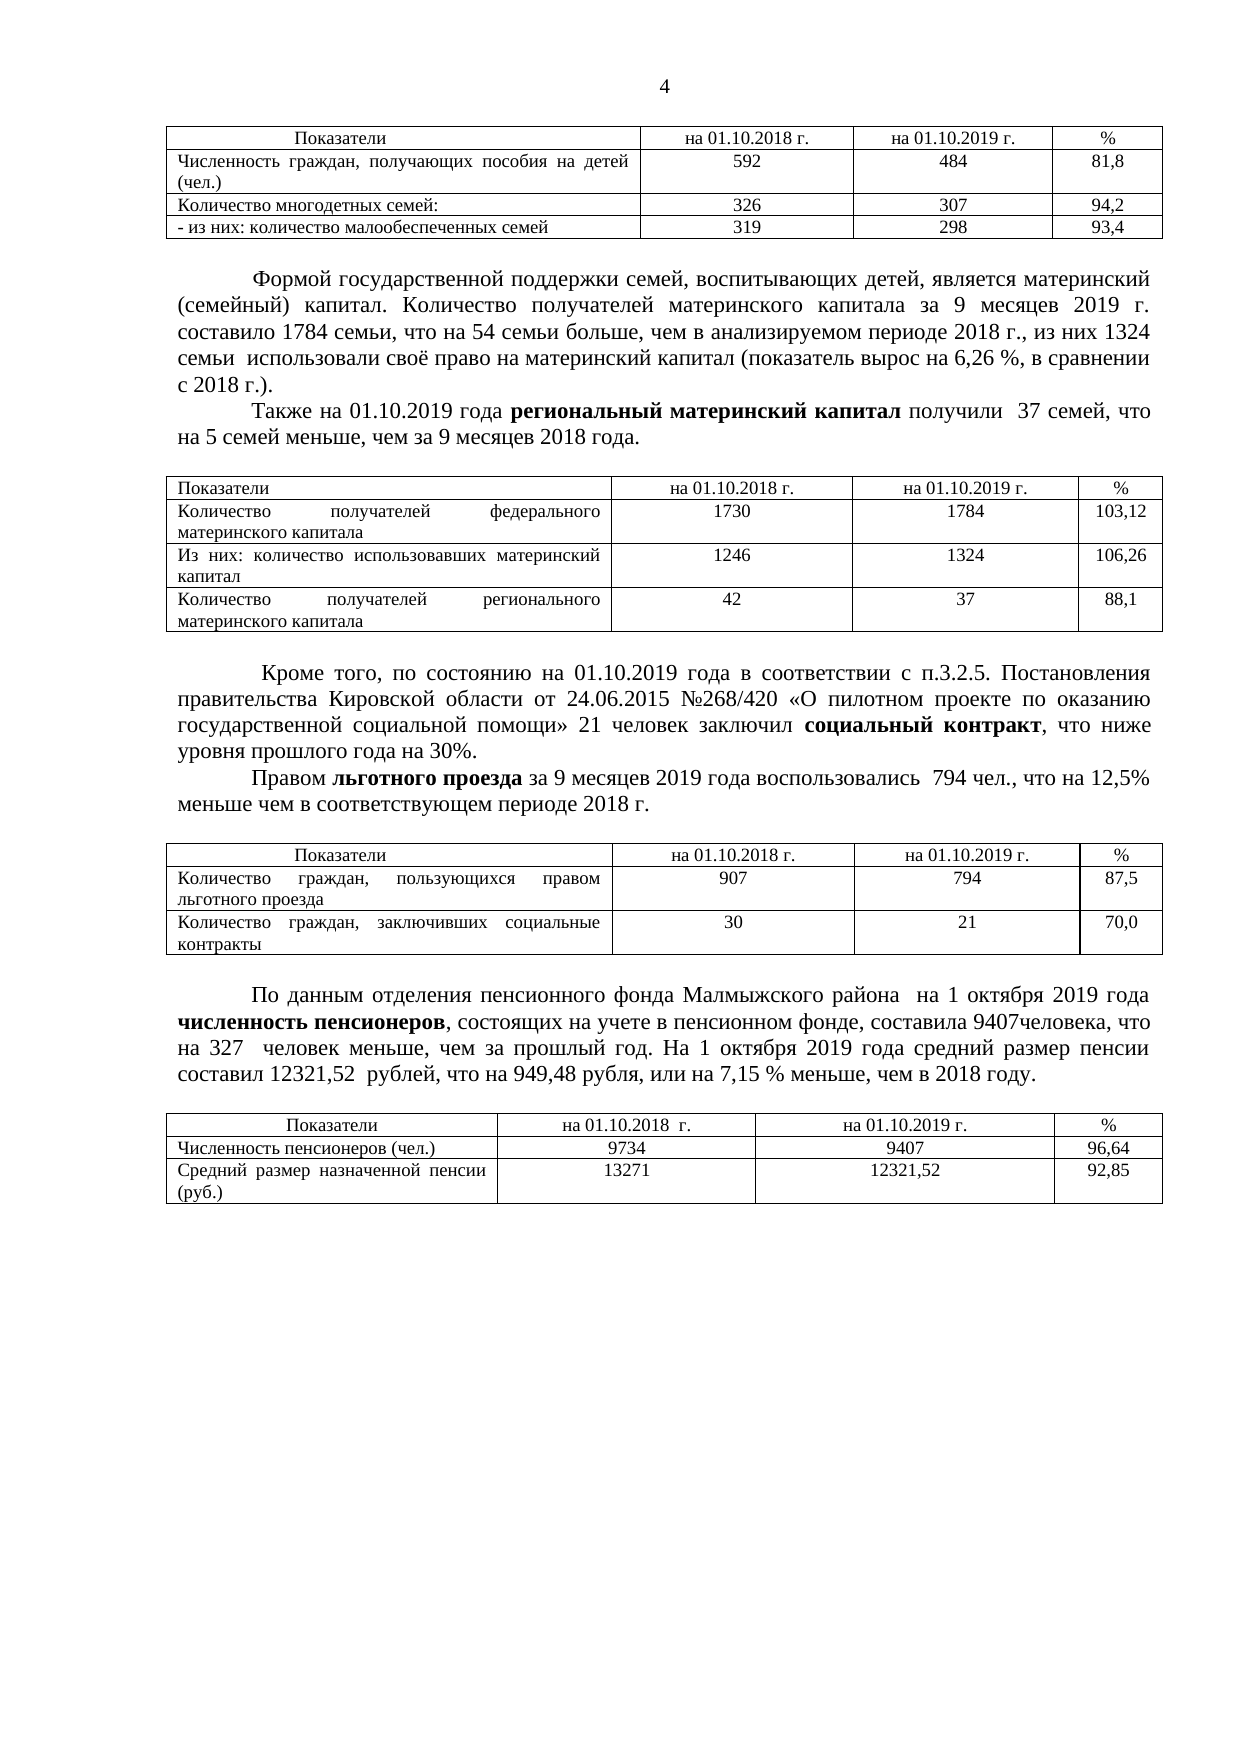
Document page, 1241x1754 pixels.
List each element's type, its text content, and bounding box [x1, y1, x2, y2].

table_header на 01.10.2019 г. [855, 844, 1079, 866]
table_cell 81,8 [1053, 150, 1162, 193]
table_header % [1079, 477, 1162, 499]
table_cell 319 [641, 216, 853, 238]
table_header на 01.10.2018 г. [613, 844, 854, 866]
table_cell 1730 [612, 500, 852, 543]
table_cell 298 [854, 216, 1052, 238]
table_cell 103,12 [1079, 500, 1162, 543]
table_cell Количество граждан, заключивших социальные контракты [167, 911, 612, 954]
table_cell Количество граждан, пользующихся правом льготного проезда [167, 867, 612, 910]
table_cell Количество получателей федерального материнского капитала [167, 500, 611, 543]
table_cell 326 [641, 194, 853, 215]
table_cell 94,2 [1053, 194, 1162, 215]
table_header на 01.10.2018 г. [498, 1114, 755, 1136]
table_cell 13271 [498, 1159, 755, 1202]
table_cell 37 [853, 588, 1078, 631]
table_cell 21 [855, 911, 1079, 954]
table_cell Количество многодетных семей: [167, 194, 640, 215]
table_cell 592 [641, 150, 853, 193]
text Также на 01.10.2019 года региональный материнский капитал получили 37 семей, что на 5 семей меньше, чем за 9 месяцев 2018 года. [177, 397, 1152, 450]
table_cell 12321,52 [756, 1159, 1054, 1202]
table_cell Численность граждан, получающих пособия на детей (чел.) [167, 150, 640, 193]
table_cell 907 [613, 867, 854, 910]
table_cell 1324 [853, 544, 1078, 587]
table_header % [1055, 1114, 1162, 1136]
table_header на 01.10.2019 г. [853, 477, 1078, 499]
table_cell 70,0 [1081, 911, 1162, 954]
table_cell 1784 [853, 500, 1078, 543]
table_header Показатели [167, 1114, 497, 1136]
table_header % [1081, 844, 1162, 866]
table_cell 30 [613, 911, 854, 954]
table_cell 1246 [612, 544, 852, 587]
table_cell 9407 [756, 1137, 1054, 1158]
table_header % [1053, 127, 1162, 148]
table_cell Средний размер назначенной пенсии (руб.) [167, 1159, 497, 1202]
table_cell - из них: количество малообеспеченных семей [167, 216, 640, 238]
text Формой государственной поддержки семей, воспитывающих детей, является материнский (семейный) капитал. Количество получателей материнского капитала за 9 месяцев 2019 г. составило 1784 семьи, что на 54 семьи больше, чем в анализируемом периоде 2018 г., из них 1324 семьи использовали своё право на материнский капитал (показатель вырос на 6,26 %, в сравнении с 2018 г.). [177, 265, 1152, 397]
table_header Показатели [167, 844, 612, 866]
table_cell Численность пенсионеров (чел.) [167, 1137, 497, 1158]
table_cell 88,1 [1079, 588, 1162, 631]
table_cell 794 [855, 867, 1079, 910]
table_cell 87,5 [1081, 867, 1162, 910]
table_header на 01.10.2018 г. [612, 477, 852, 499]
table_header на 01.10.2018 г. [641, 127, 853, 148]
table_cell 42 [612, 588, 852, 631]
table_cell 484 [854, 150, 1052, 193]
table_cell 9734 [498, 1137, 755, 1158]
table_cell 106,26 [1079, 544, 1162, 587]
table_header Показатели [167, 477, 611, 499]
text Правом льготного проезда за 9 месяцев 2019 года воспользовались 794 чел., что на 12,5% меньше чем в соответствующем периоде 2018 г. [177, 764, 1152, 817]
text Кроме того, по состоянию на 01.10.2019 года в соответствии с п.3.2.5. Постановления правительства Кировской области от 24.06.2015 №268/420 «О пилотном проекте по оказанию государственной социальной помощи» 21 человек заключил социальный контракт, что ниже уровня прошлого года на 30%. [177, 658, 1152, 764]
table_cell Из них: количество использовавших материнский капитал [167, 544, 611, 587]
table_header на 01.10.2019 г. [756, 1114, 1054, 1136]
table_cell 307 [854, 194, 1052, 215]
table_cell 96,64 [1055, 1137, 1162, 1158]
table_cell 92,85 [1055, 1159, 1162, 1202]
table_header Показатели [167, 127, 640, 148]
table_cell Количество получателей регионального материнского капитала [167, 588, 611, 631]
text По данным отделения пенсионного фонда Малмыжского района на 1 октября 2019 года численность пенсионеров, состоящих на учете в пенсионном фонде, составила 9407человека, что на 327 человек меньше, чем за прошлый год. На 1 октября 2019 года средний размер пенсии составил 12321,52 рублей, что на 949,48 рубля, или на 7,15 % меньше, чем в 2018 году. [177, 981, 1152, 1087]
table_cell 93,4 [1053, 216, 1162, 238]
table_header на 01.10.2019 г. [854, 127, 1052, 148]
